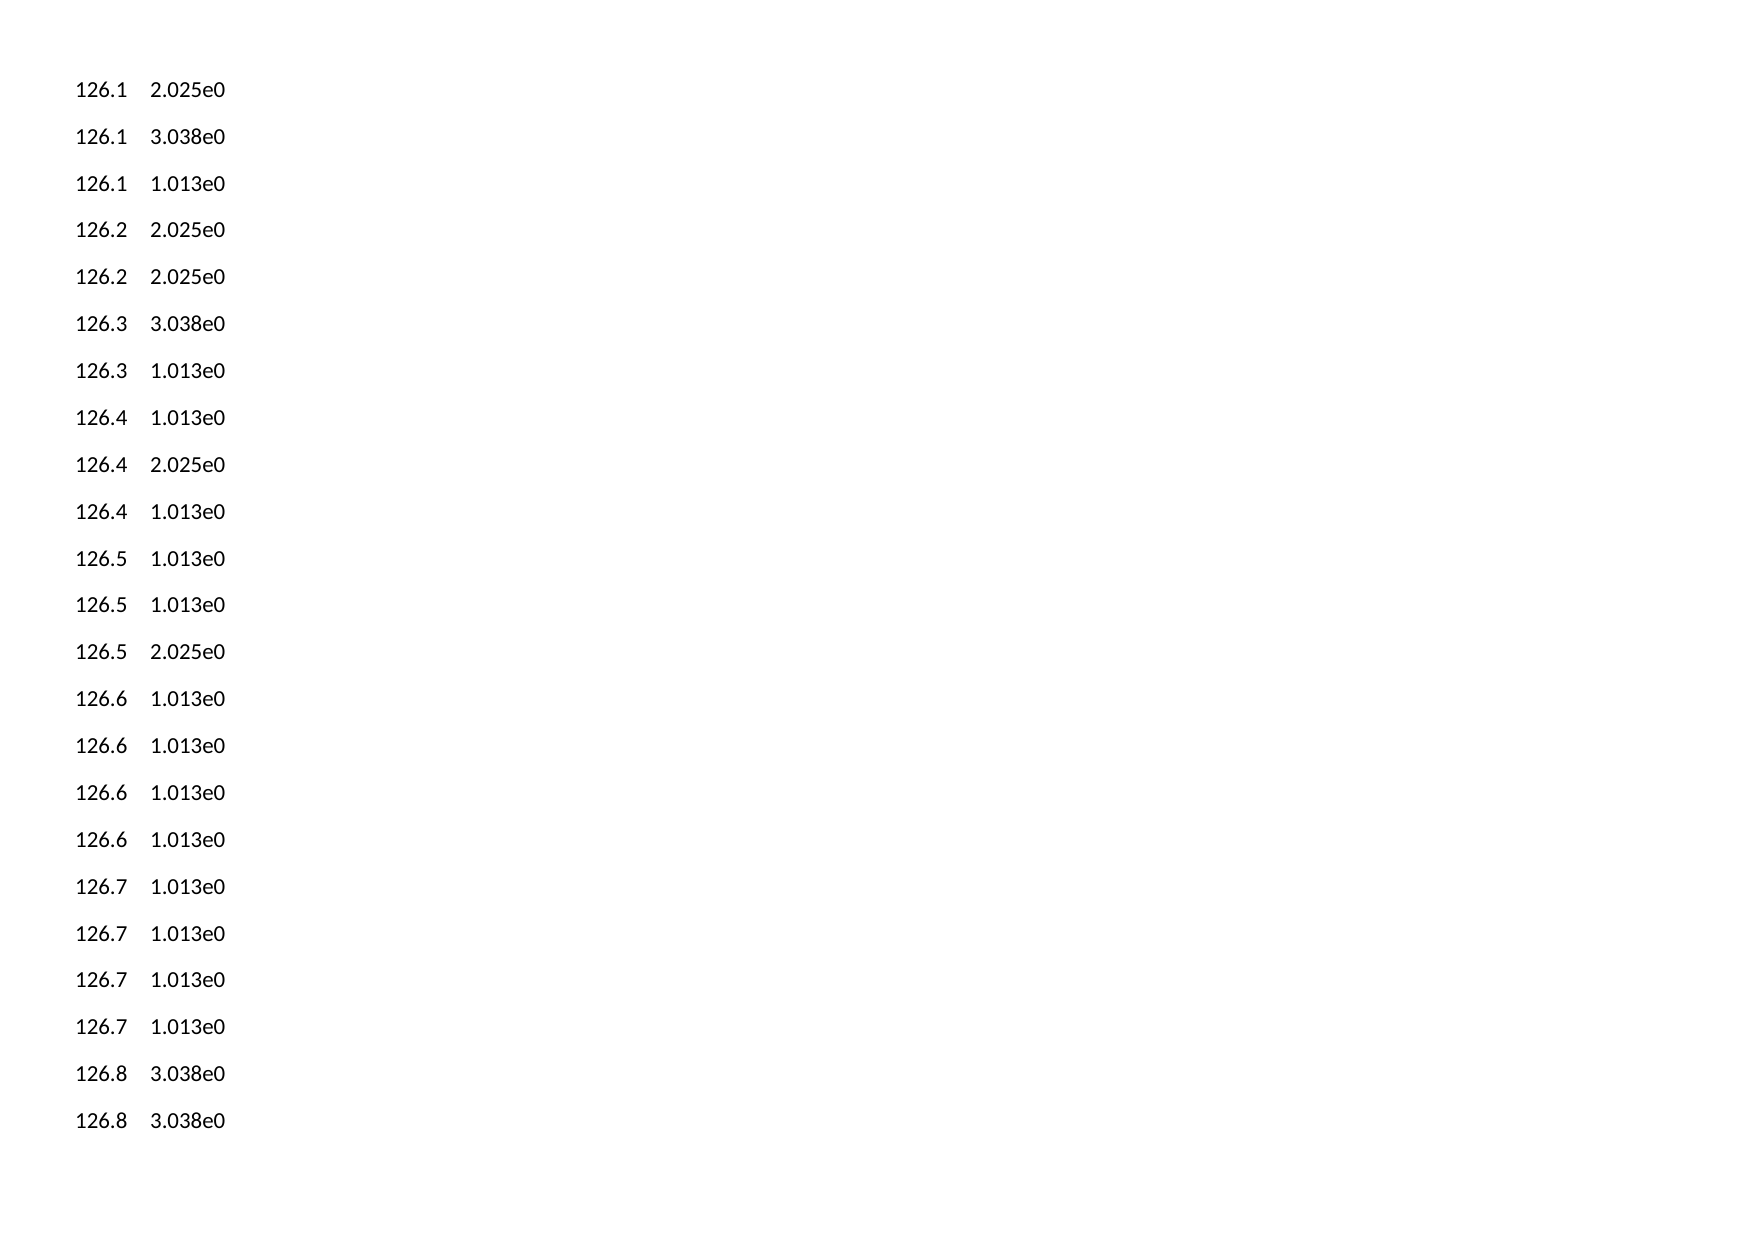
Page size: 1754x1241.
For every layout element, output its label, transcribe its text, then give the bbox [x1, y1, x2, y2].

text 126.4 1.013e0 [75, 497, 1679, 525]
text 126.7 1.013e0 [75, 919, 1679, 947]
text 126.7 1.013e0 [75, 966, 1679, 994]
text 126.6 1.013e0 [75, 778, 1679, 806]
text 126.3 3.038e0 [75, 309, 1679, 337]
text 126.5 1.013e0 [75, 591, 1679, 619]
text 126.4 1.013e0 [75, 403, 1679, 431]
text 126.7 1.013e0 [75, 1012, 1679, 1041]
text 126.4 2.025e0 [75, 450, 1679, 478]
text 126.6 1.013e0 [75, 684, 1679, 712]
text 126.8 3.038e0 [75, 1106, 1679, 1134]
text 126.5 2.025e0 [75, 637, 1679, 666]
text 126.6 1.013e0 [75, 825, 1679, 853]
text 126.3 1.013e0 [75, 356, 1679, 384]
text 126.7 1.013e0 [75, 872, 1679, 900]
text 126.1 1.013e0 [75, 169, 1679, 197]
text 126.2 2.025e0 [75, 216, 1679, 244]
text 126.5 1.013e0 [75, 544, 1679, 572]
text 126.2 2.025e0 [75, 262, 1679, 291]
text 126.1 3.038e0 [75, 122, 1679, 150]
text 126.8 3.038e0 [75, 1059, 1679, 1087]
text 126.6 1.013e0 [75, 731, 1679, 759]
text 126.1 2.025e0 [75, 75, 1679, 103]
